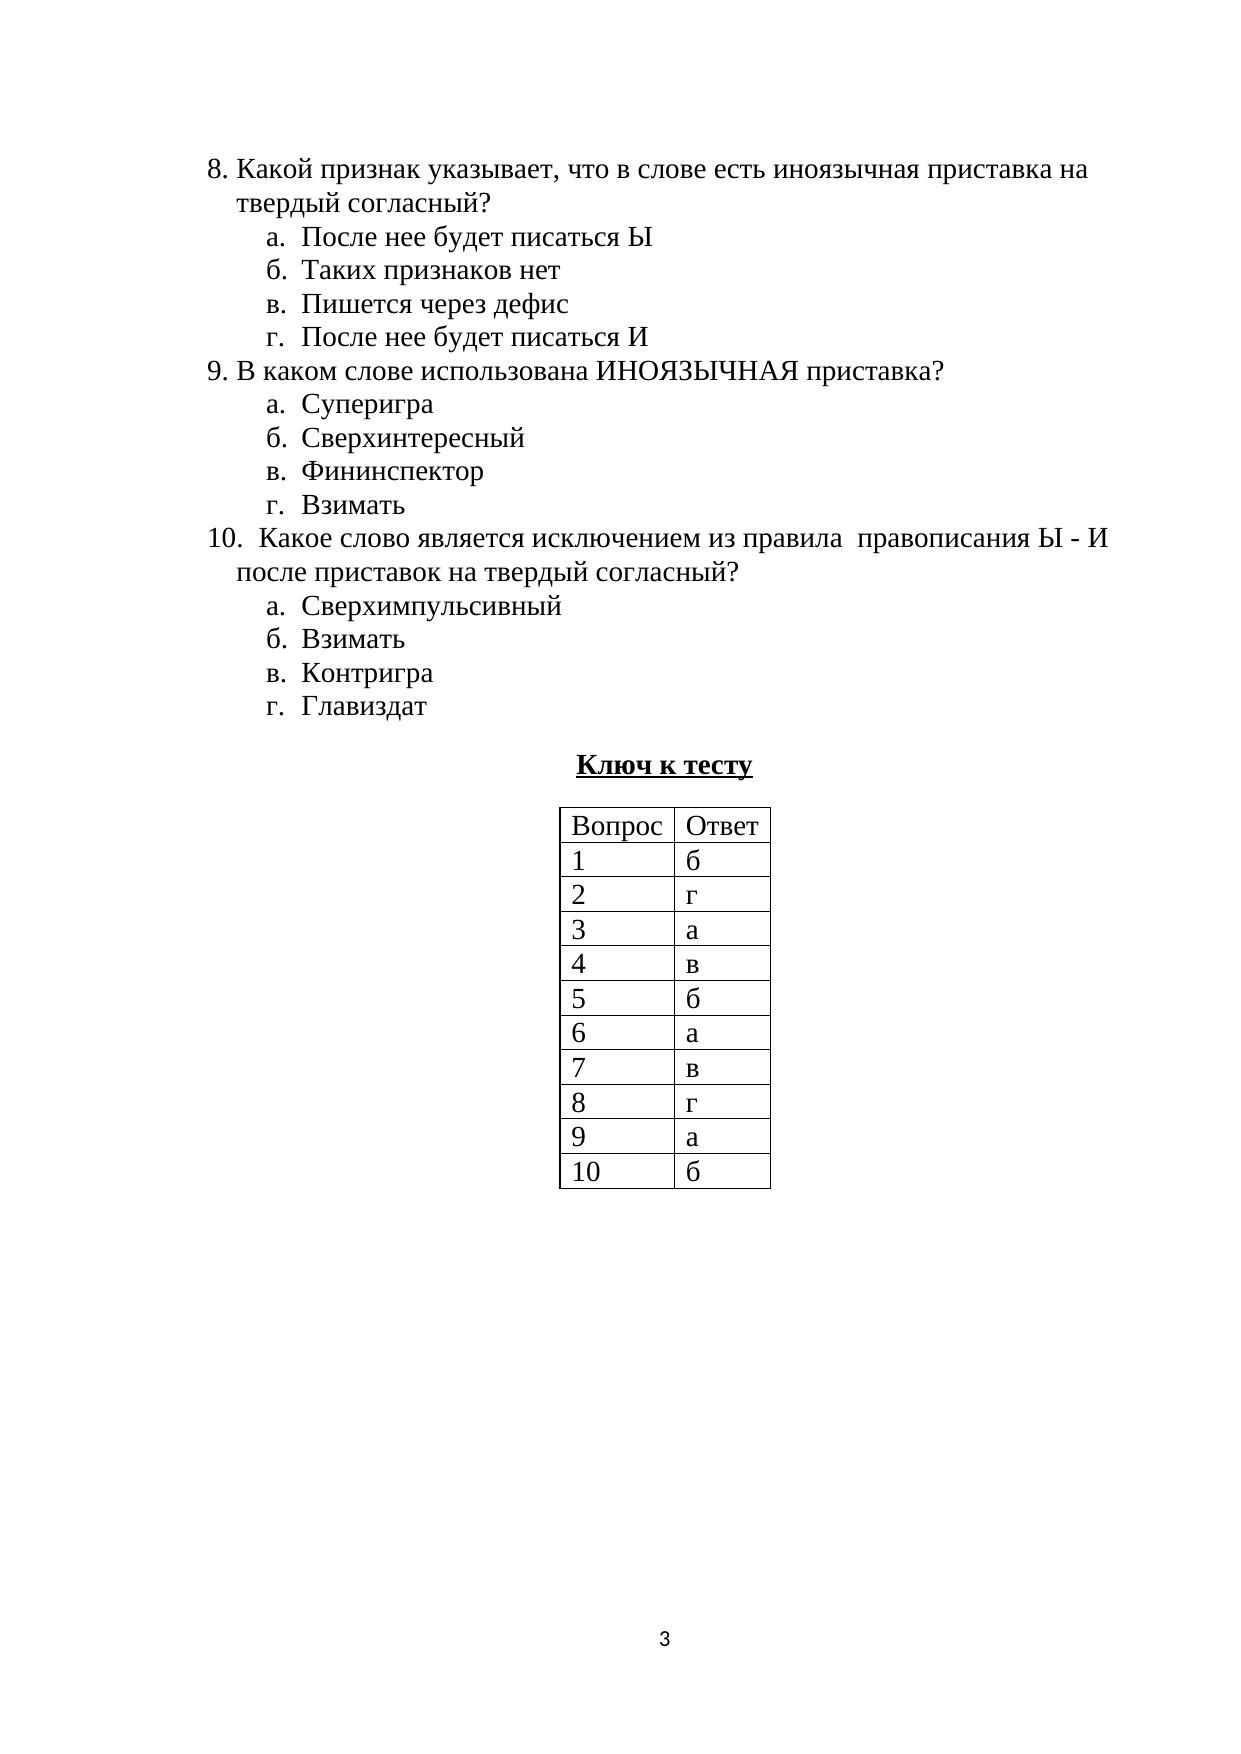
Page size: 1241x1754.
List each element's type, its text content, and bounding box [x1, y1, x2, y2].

list Сверхинтересный [266, 420, 1152, 453]
table_cell а [675, 912, 770, 945]
list Какой признак указывает, что в слове есть иноязычная приставка на твердый согласный? [207, 152, 1152, 219]
table_header Вопрос [561, 808, 674, 842]
list После нее будет писаться Ы [266, 219, 1152, 252]
list Суперигра [266, 386, 1152, 420]
list Главиздат [266, 688, 1152, 722]
table_cell г [675, 877, 770, 911]
table_cell б [675, 843, 770, 876]
list Взимать [266, 621, 1152, 655]
subtitle Ключ к тесту [177, 747, 1152, 780]
table_cell 3 [561, 912, 674, 945]
list Контригра [266, 655, 1152, 688]
list Сверхимпульсивный [266, 588, 1152, 621]
table_cell б [675, 1154, 770, 1187]
list Фининспектор [266, 453, 1152, 487]
table_cell г [675, 1085, 770, 1118]
table_cell 10 [561, 1154, 674, 1187]
table_cell 8 [561, 1085, 674, 1118]
table_cell 4 [561, 946, 674, 980]
table_cell 1 [561, 843, 674, 876]
table_cell а [675, 1119, 770, 1153]
table_cell б [675, 981, 770, 1014]
list В каком слове использована ИНОЯЗЫЧНАЯ приставка? [207, 353, 1152, 386]
table_cell 6 [561, 1016, 674, 1049]
list Пишется через дефис [266, 286, 1152, 319]
table_header Ответ [675, 808, 770, 842]
table_cell в [675, 946, 770, 980]
table_cell а [675, 1016, 770, 1049]
list После нее будет писаться И [266, 319, 1152, 353]
list Какое слово является исключением из правила правописания Ы - И после приставок на твердый согласный? [207, 521, 1152, 588]
table_cell 9 [561, 1119, 674, 1153]
table_cell в [675, 1050, 770, 1084]
table_cell 7 [561, 1050, 674, 1084]
table_cell 5 [561, 981, 674, 1014]
list Таких признаков нет [266, 252, 1152, 286]
table_cell 2 [561, 877, 674, 911]
list Взимать [266, 487, 1152, 521]
